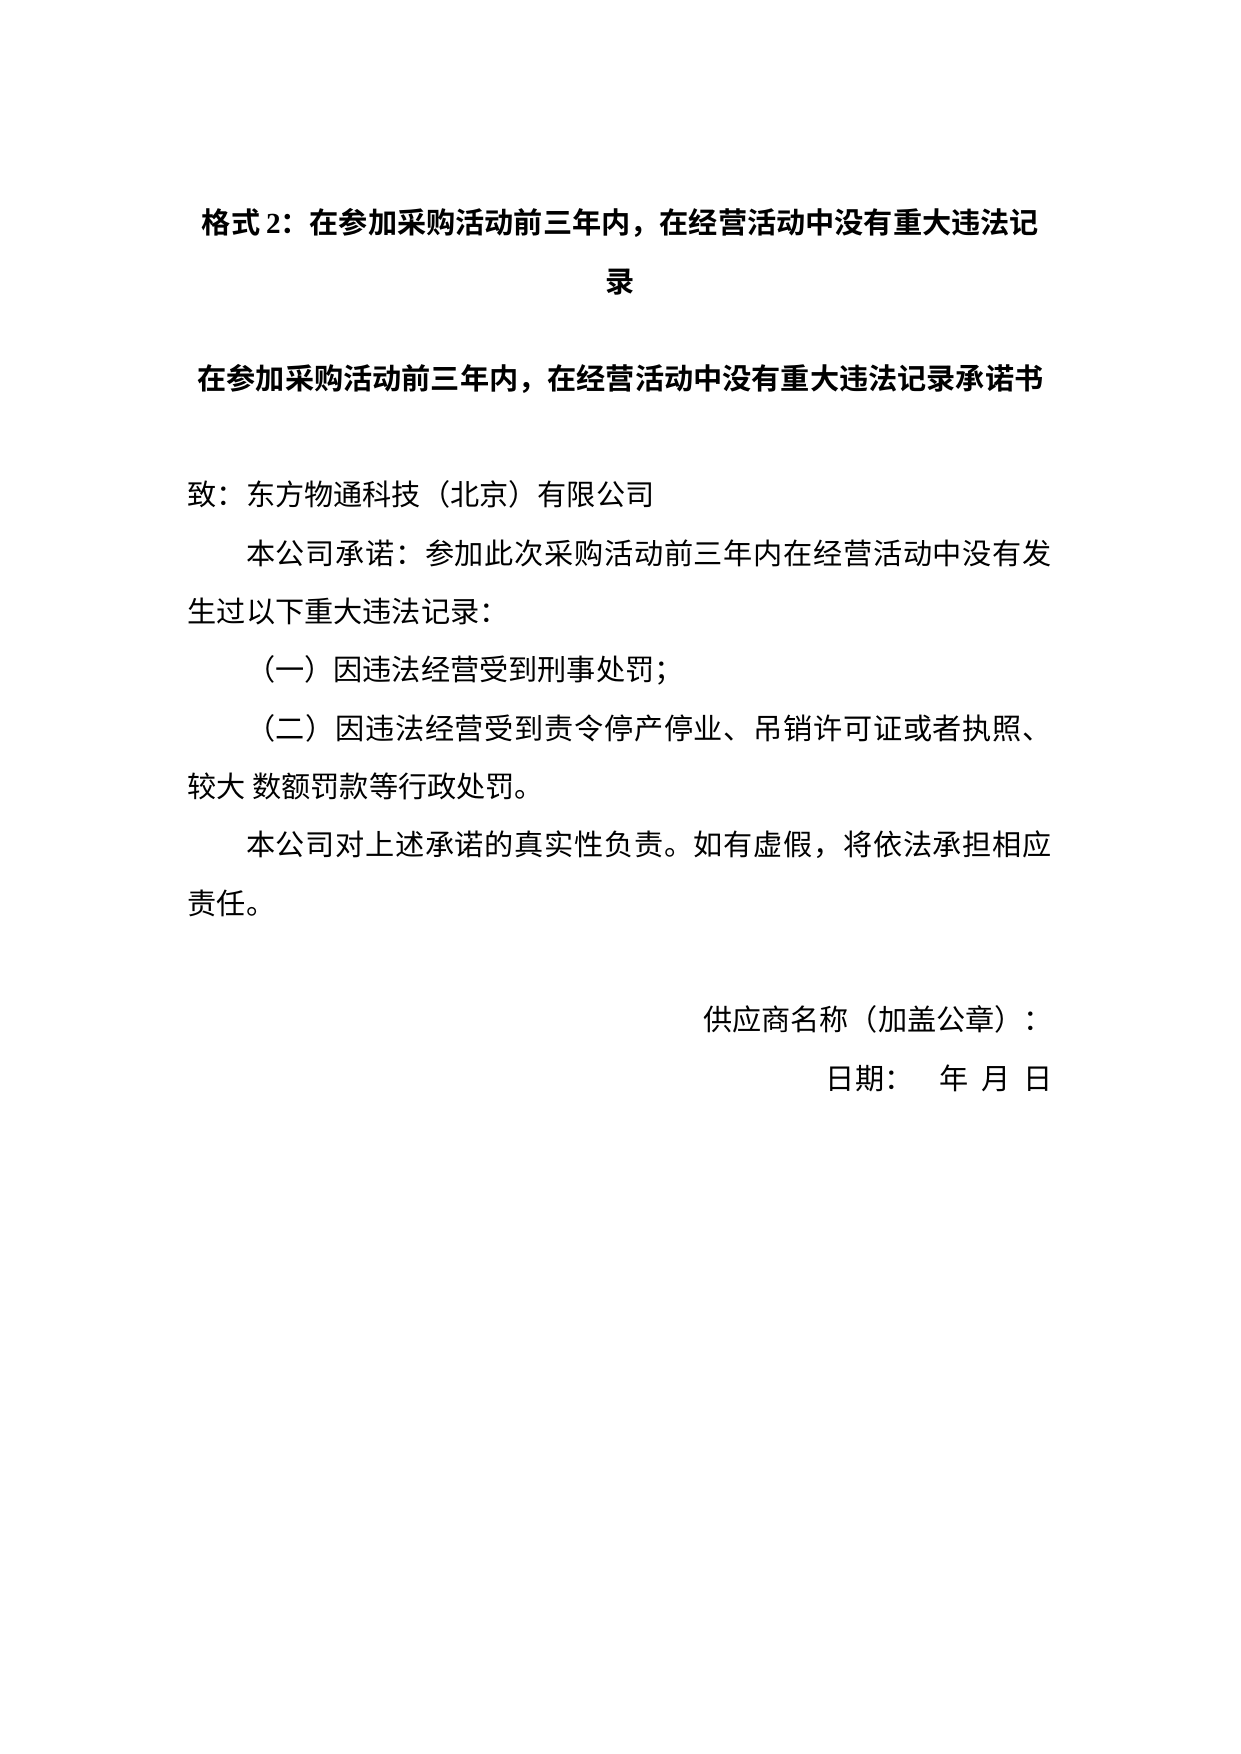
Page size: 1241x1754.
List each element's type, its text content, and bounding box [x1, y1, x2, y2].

text 供应商名称（加盖公章）： [187, 984, 1053, 1042]
title 格式2：在参加采购活动前三年内，在经营活动中没有重大违法记录 [187, 187, 1053, 304]
text 本公司对上述承诺的真实性负责。如有虚假，将依法承担相应责任。 [187, 809, 1053, 926]
text 日期： 年 月 日 [187, 1042, 1053, 1101]
text 本公司承诺：参加此次采购活动前三年内在经营活动中没有发生过以下重大违法记录： [187, 517, 1053, 634]
text （一）因违法经营受到刑事处罚； [187, 634, 1053, 692]
text （二）因违法经营受到责令停产停业、吊销许可证或者执照、较大 数额罚款等行政处罚。 [187, 692, 1053, 809]
text 在参加采购活动前三年内，在经营活动中没有重大违法记录承诺书 [187, 342, 1053, 401]
text 致：东方物通科技（北京）有限公司 [187, 459, 1053, 517]
